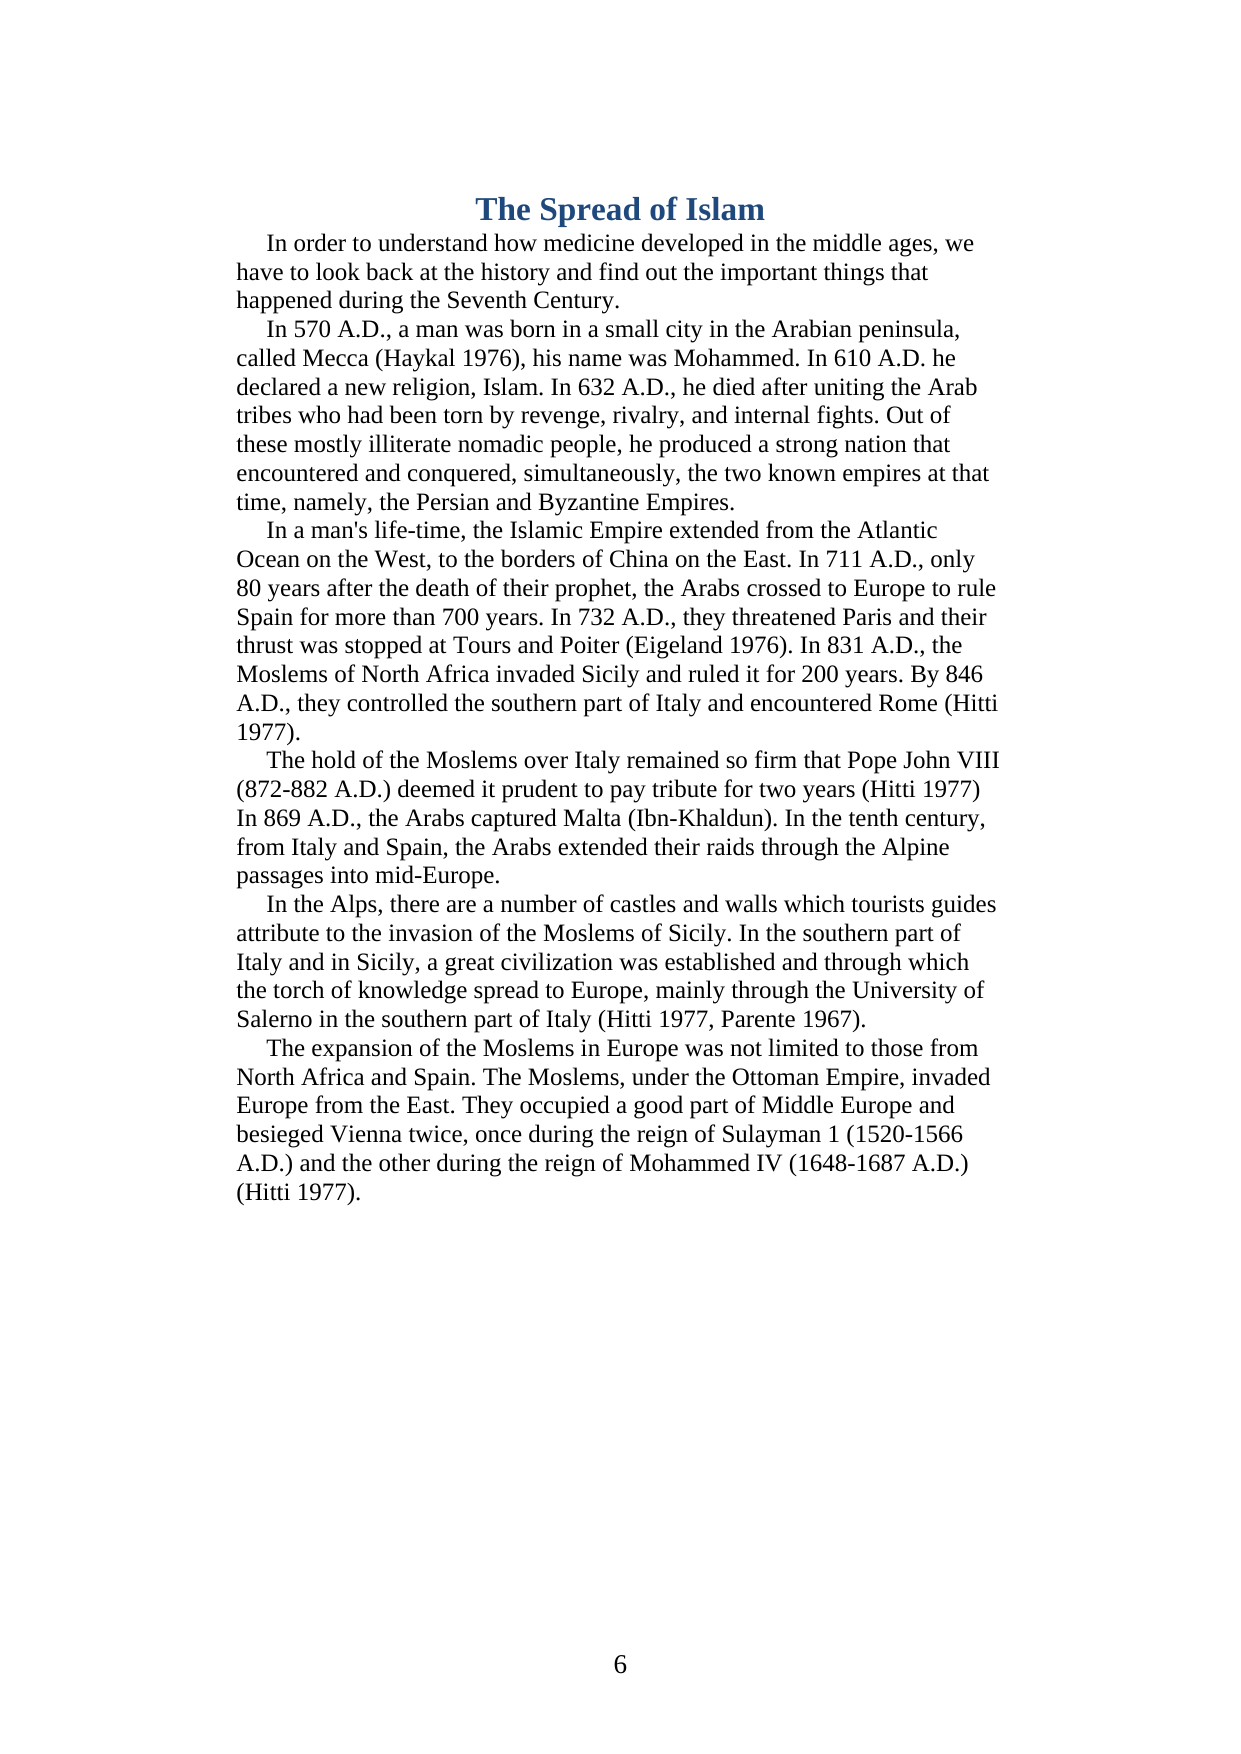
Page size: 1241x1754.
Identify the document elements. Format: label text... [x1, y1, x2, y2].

text In a man's life-time, the Islamic Empire extended from the Atlantic Ocean on the West, to the borders of China on the East. In 711 A.D., only 80 years after the death of their prophet, the Arabs crossed to Europe to rule Spain for more than 700 years. In 732 A.D., they threatened Paris and their thrust was stopped at Tours and Poiter (Eigeland 1976). In 831 A.D., the Moslems of North Africa invaded Sicily and ruled it for 200 years. By 846 A.D., they controlled the southern part of Italy and encountered Rome (Hitti 1977). [236, 516, 1004, 746]
text In order to understand how medicine developed in the middle ages, we have to look back at the history and find out the important things that happened during the Seventh Century. [236, 228, 1004, 314]
text In the Alps, there are a number of castles and walls which tourists guides attribute to the invasion of the Moslems of Sicily. In the southern part of Italy and in Sicily, a great civilization was established and through which the torch of knowledge spread to Europe, mainly through the University of Salerno in the southern part of Italy (Hitti 1977, Parente 1967). [236, 889, 1004, 1033]
subtitle The Spread of Islam [236, 190, 1004, 228]
text The expansion of the Moslems in Europe was not limited to those from North Africa and Spain. The Moslems, under the Ottoman Empire, invaded Europe from the East. They occupied a good part of Middle Europe and besieged Vienna twice, once during the reign of Sulayman 1 (1520-1566 A.D.) and the other during the reign of Mohammed IV (1648-1687 A.D.) (Hitti 1977). [236, 1033, 1004, 1206]
text The hold of the Moslems over Italy remained so firm that Pope John VIII (872-882 A.D.) deemed it prudent to pay tribute for two years (Hitti 1977) In 869 A.D., the Arabs captured Malta (Ibn-Khaldun). In the tenth century, from Italy and Spain, the Arabs extended their raids through the Alpine passages into mid-Europe. [236, 746, 1004, 889]
text In 570 A.D., a man was born in a small city in the Arabian peninsula, called Mecca (Haykal 1976), his name was Mohammed. In 610 A.D. he declared a new religion, Islam. In 632 A.D., he died after uniting the Arab tribes who had been torn by revenge, rivalry, and internal fights. Out of these mostly illiterate nomadic people, he produced a strong nation that encountered and conquered, simultaneously, the two known empires at that time, namely, the Persian and Byzantine Empires. [236, 314, 1004, 516]
